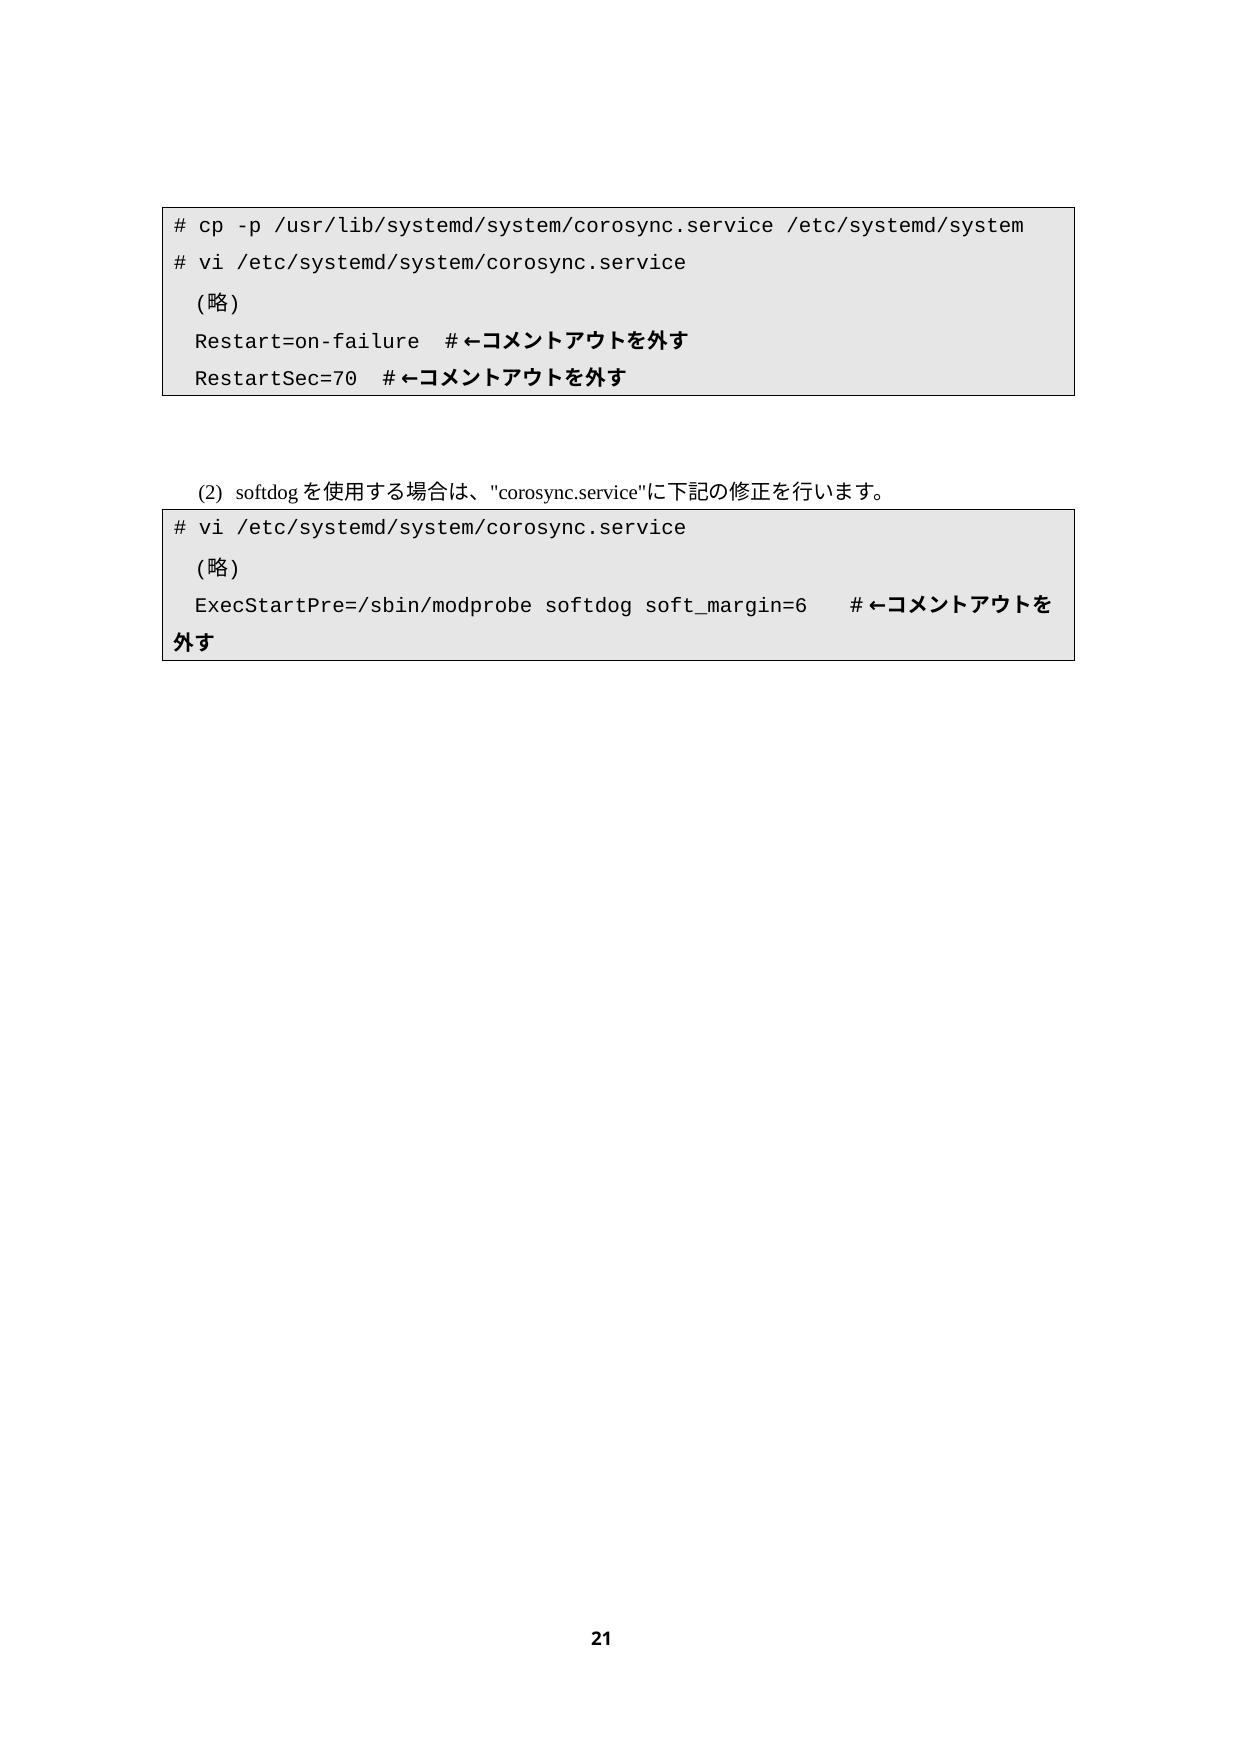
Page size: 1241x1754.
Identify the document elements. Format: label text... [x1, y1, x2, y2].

table_header # vi /etc/systemd/system/corosync.service (略) ExecStartPre=/sbin/modprobe softdog soft_margin=6 # ←コメントアウトを外す [163, 510, 1074, 660]
table_header # cp -p /usr/lib/systemd/system/corosync.service /etc/systemd/system # vi /etc/systemd/system/corosync.service (略) Restart=on-failure # ←コメントアウトを外す RestartSec=70 # ←コメントアウトを外す [163, 208, 1074, 395]
list softdogを使用する場合は、"corosync.service"に下記の修正を行います。 [198, 471, 1054, 509]
